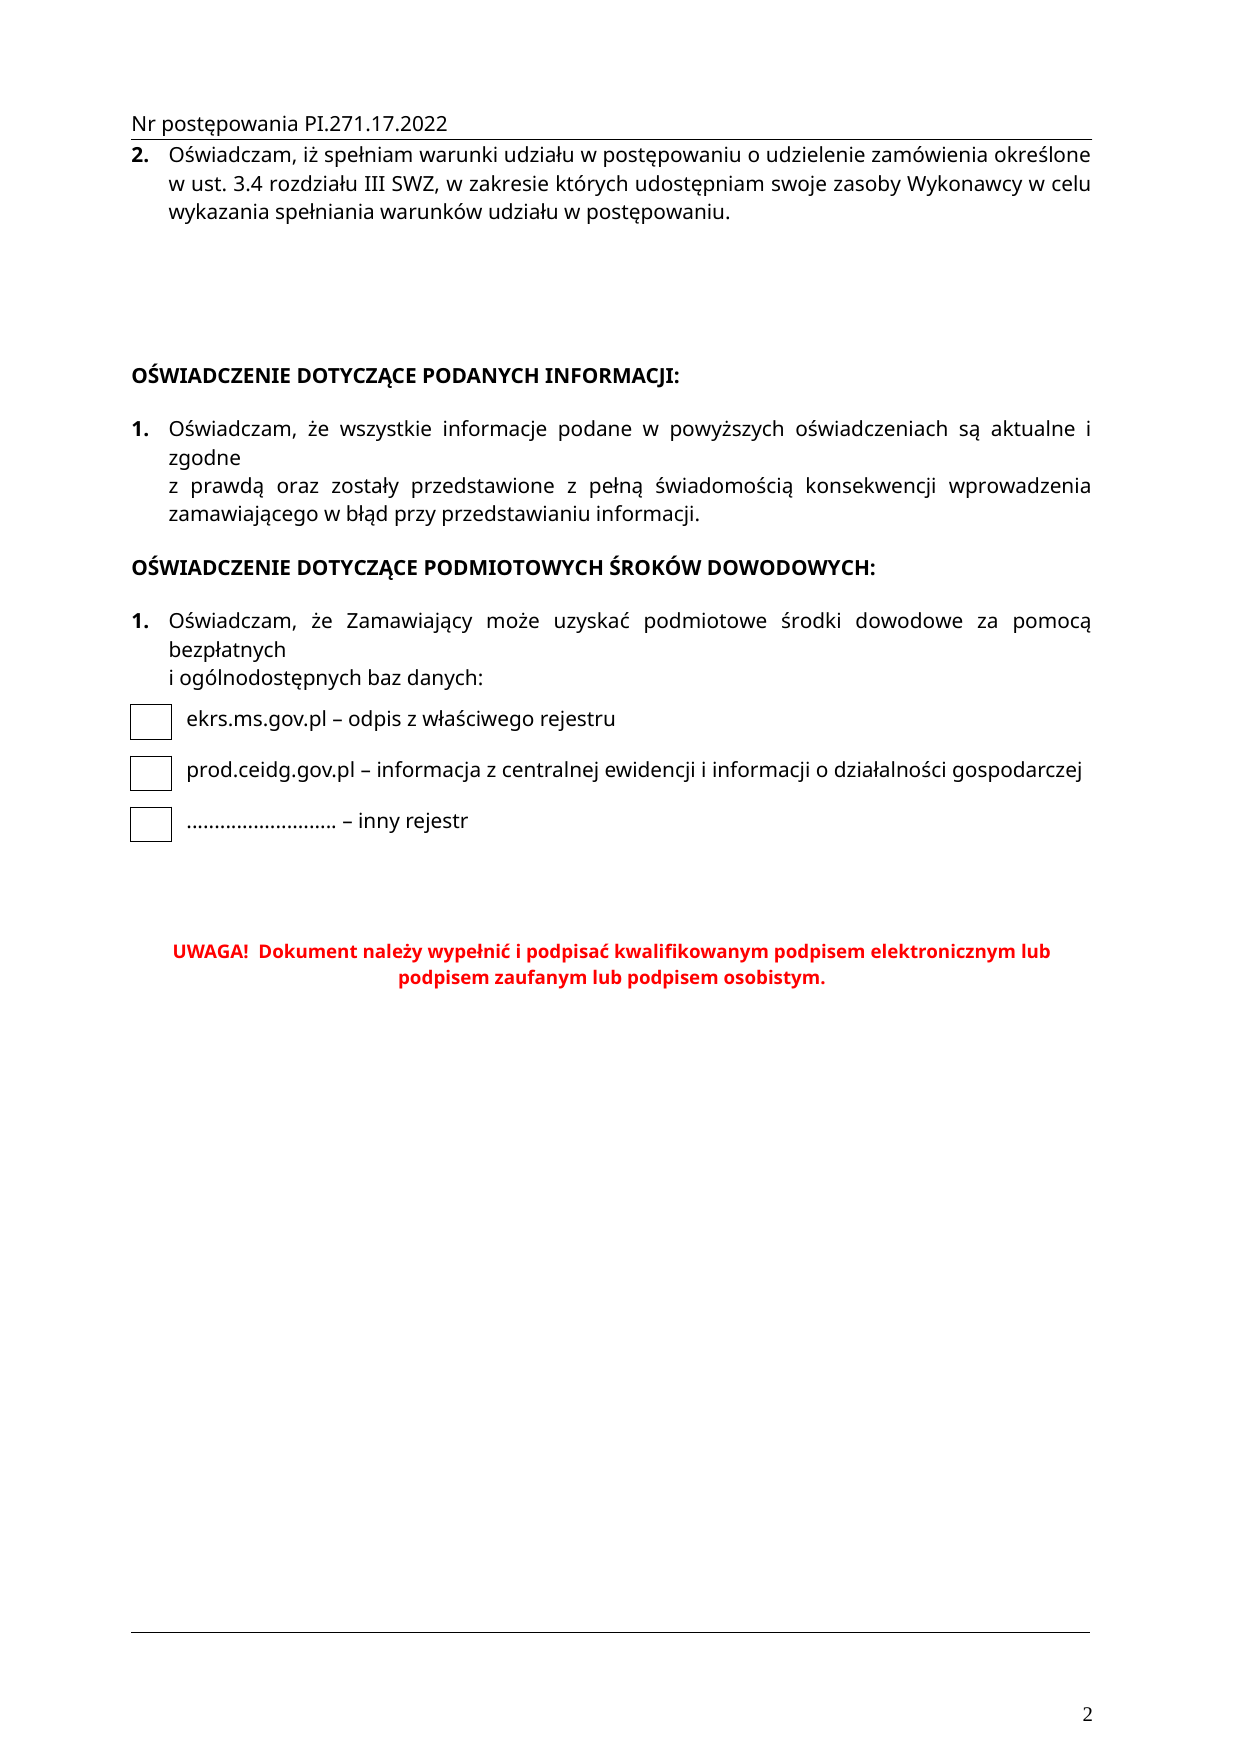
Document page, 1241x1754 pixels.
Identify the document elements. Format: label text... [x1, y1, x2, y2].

list Oświadczam, że wszystkie informacje podane w powyższych oświadczeniach są aktualne i zgodne z prawdą oraz zostały przedstawione z pełną świadomością konsekwencji wprowadzenia zamawiającego w błąd przy przedstawianiu informacji. [131, 414, 1092, 528]
text UWAGA! Dokument należy wypełnić i podpisać kwalifikowanym podpisem elektronicznym lub podpisem zaufanym lub podpisem osobistym. [131, 938, 1092, 989]
text ........................... – inny rejestr [172, 807, 1092, 835]
table_header [131, 757, 171, 790]
text ekrs.ms.gov.pl – odpis z właściwego rejestru [172, 704, 1092, 733]
text prod.ceidg.gov.pl – informacja z centralnej ewidencji i informacji o działalności gospodarczej [172, 755, 1092, 784]
list Oświadczam, iż spełniam warunki udziału w postępowaniu o udzielenie zamówienia określone w ust. 3.4 rozdziału III SWZ, w zakresie których udostępniam swoje zasoby Wykonawcy w celu wykazania spełniania warunków udziału w postępowaniu. [131, 140, 1092, 226]
table_header [131, 705, 171, 739]
list OŚWIADCZENIE DOTYCZĄCE PODMIOTOWYCH ŚROKÓW DOWODOWYCH: [131, 553, 1092, 581]
list Oświadczam, że Zamawiający może uzyskać podmiotowe środki dowodowe za pomocą bezpłatnych i ogólnodostępnych baz danych: [131, 606, 1092, 692]
text OŚWIADCZENIE DOTYCZĄCE PODANYCH INFORMACJI: [131, 361, 1092, 389]
table_header [131, 808, 171, 841]
